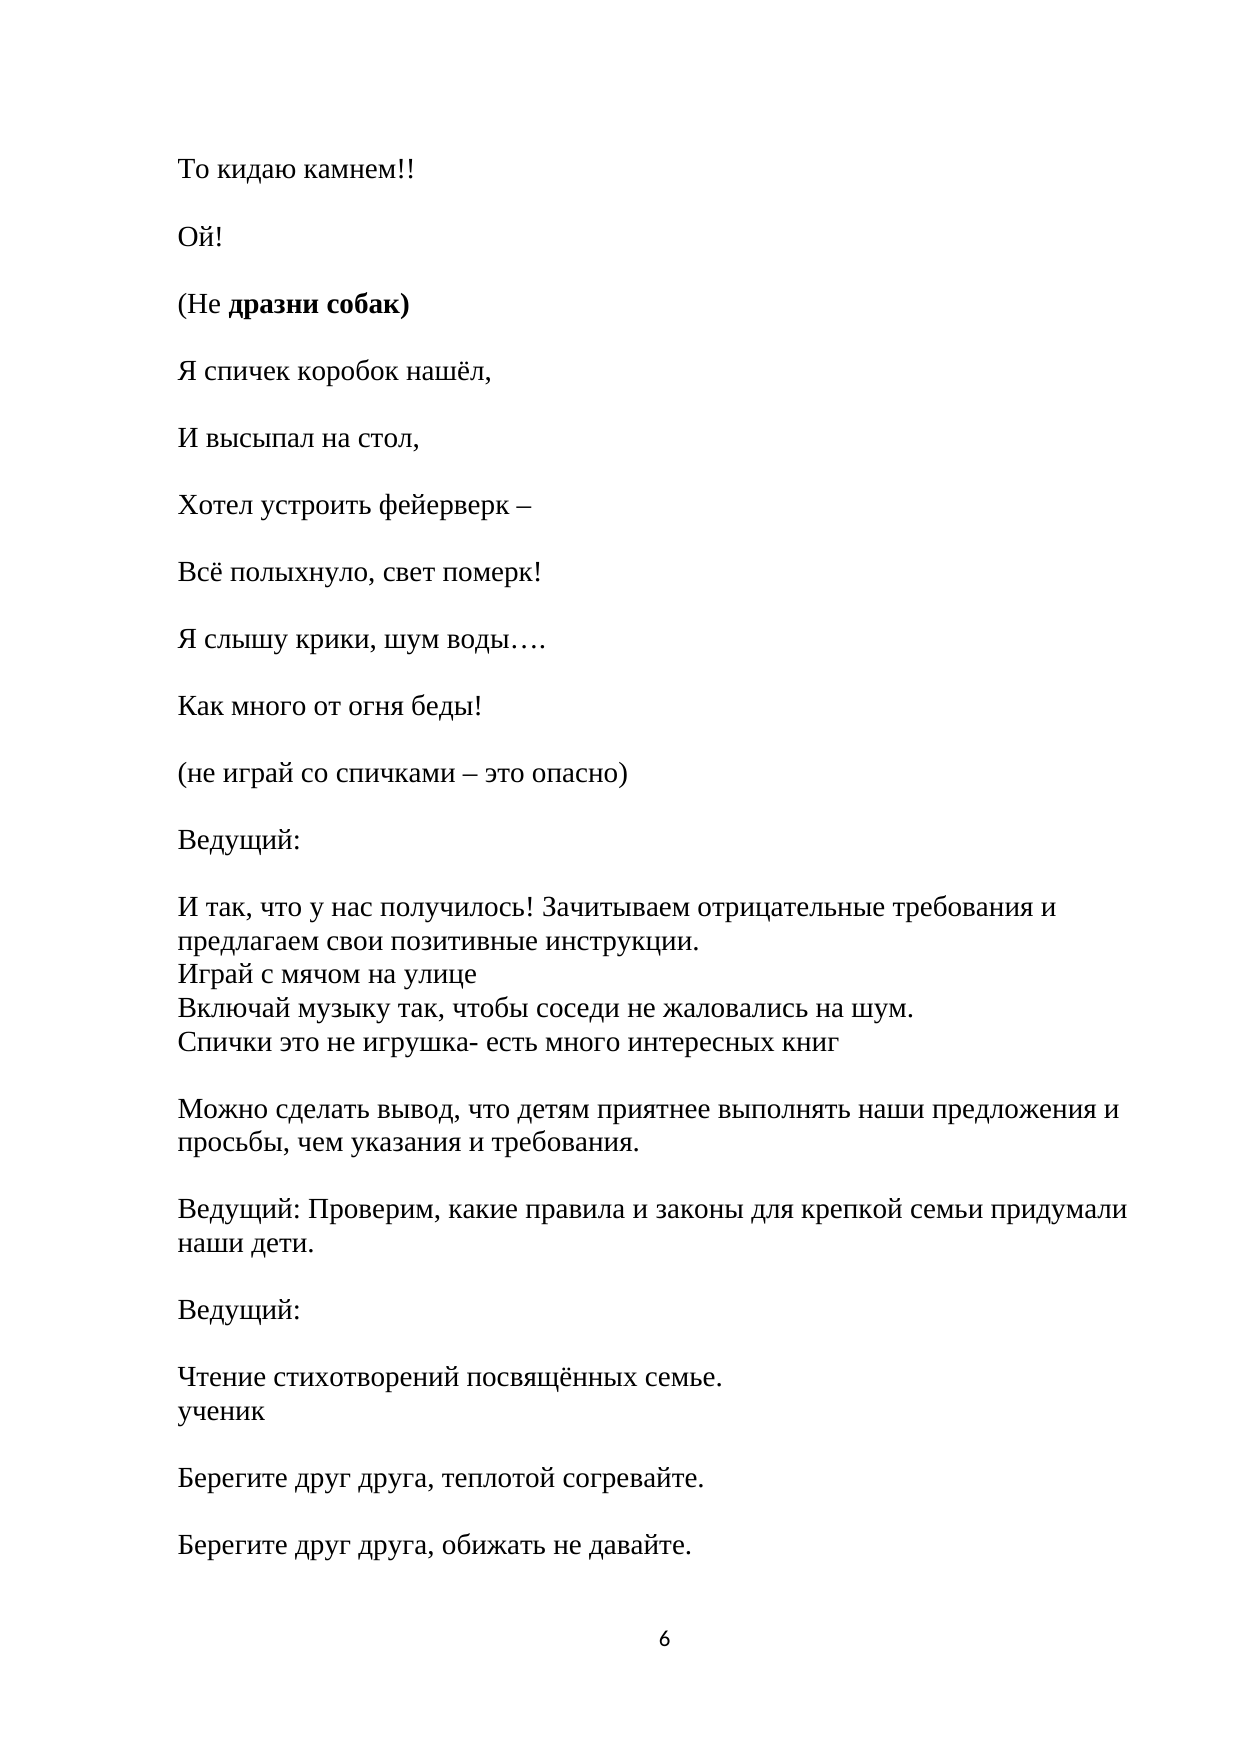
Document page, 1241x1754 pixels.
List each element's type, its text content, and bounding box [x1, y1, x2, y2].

text То кидаю камнем!! [177, 152, 1152, 185]
text Чтение стихотворений посвящённых семье. [177, 1359, 1152, 1393]
text И высыпал на стол, [177, 420, 1152, 453]
text Ой! [177, 219, 1152, 252]
text Спички это не игрушка- есть много интересных книг [177, 1024, 1152, 1057]
text Я спичек коробок нашёл, [177, 353, 1152, 386]
text И так, что у нас получилось! Зачитываем отрицательные требования и предлагаем свои позитивные инструкции. [177, 889, 1152, 957]
text Ведущий: [177, 1292, 1152, 1326]
text Ведущий: Проверим, какие правила и законы для крепкой семьи придумали наши дети. [177, 1191, 1152, 1258]
text Хотел устроить фейерверк – [177, 487, 1152, 521]
text Можно сделать вывод, что детям приятнее выполнять наши предложения и просьбы, чем указания и требования. [177, 1091, 1152, 1158]
text Включай музыку так, чтобы соседи не жаловались на шум. [177, 990, 1152, 1024]
text Как много от огня беды! [177, 688, 1152, 722]
text Берегите друг друга, теплотой согревайте. [177, 1460, 1152, 1493]
text Ведущий: [177, 822, 1152, 856]
text Берегите друг друга, обижать не давайте. [177, 1527, 1152, 1560]
text (Не дразни собак) [177, 286, 1152, 319]
text (не играй со спичками – это опасно) [177, 755, 1152, 789]
text Я слышу крики, шум воды…. [177, 621, 1152, 655]
text Играй с мячом на улице [177, 957, 1152, 990]
text Всё полыхнуло, свет померк! [177, 554, 1152, 588]
text ученик [177, 1393, 1152, 1426]
